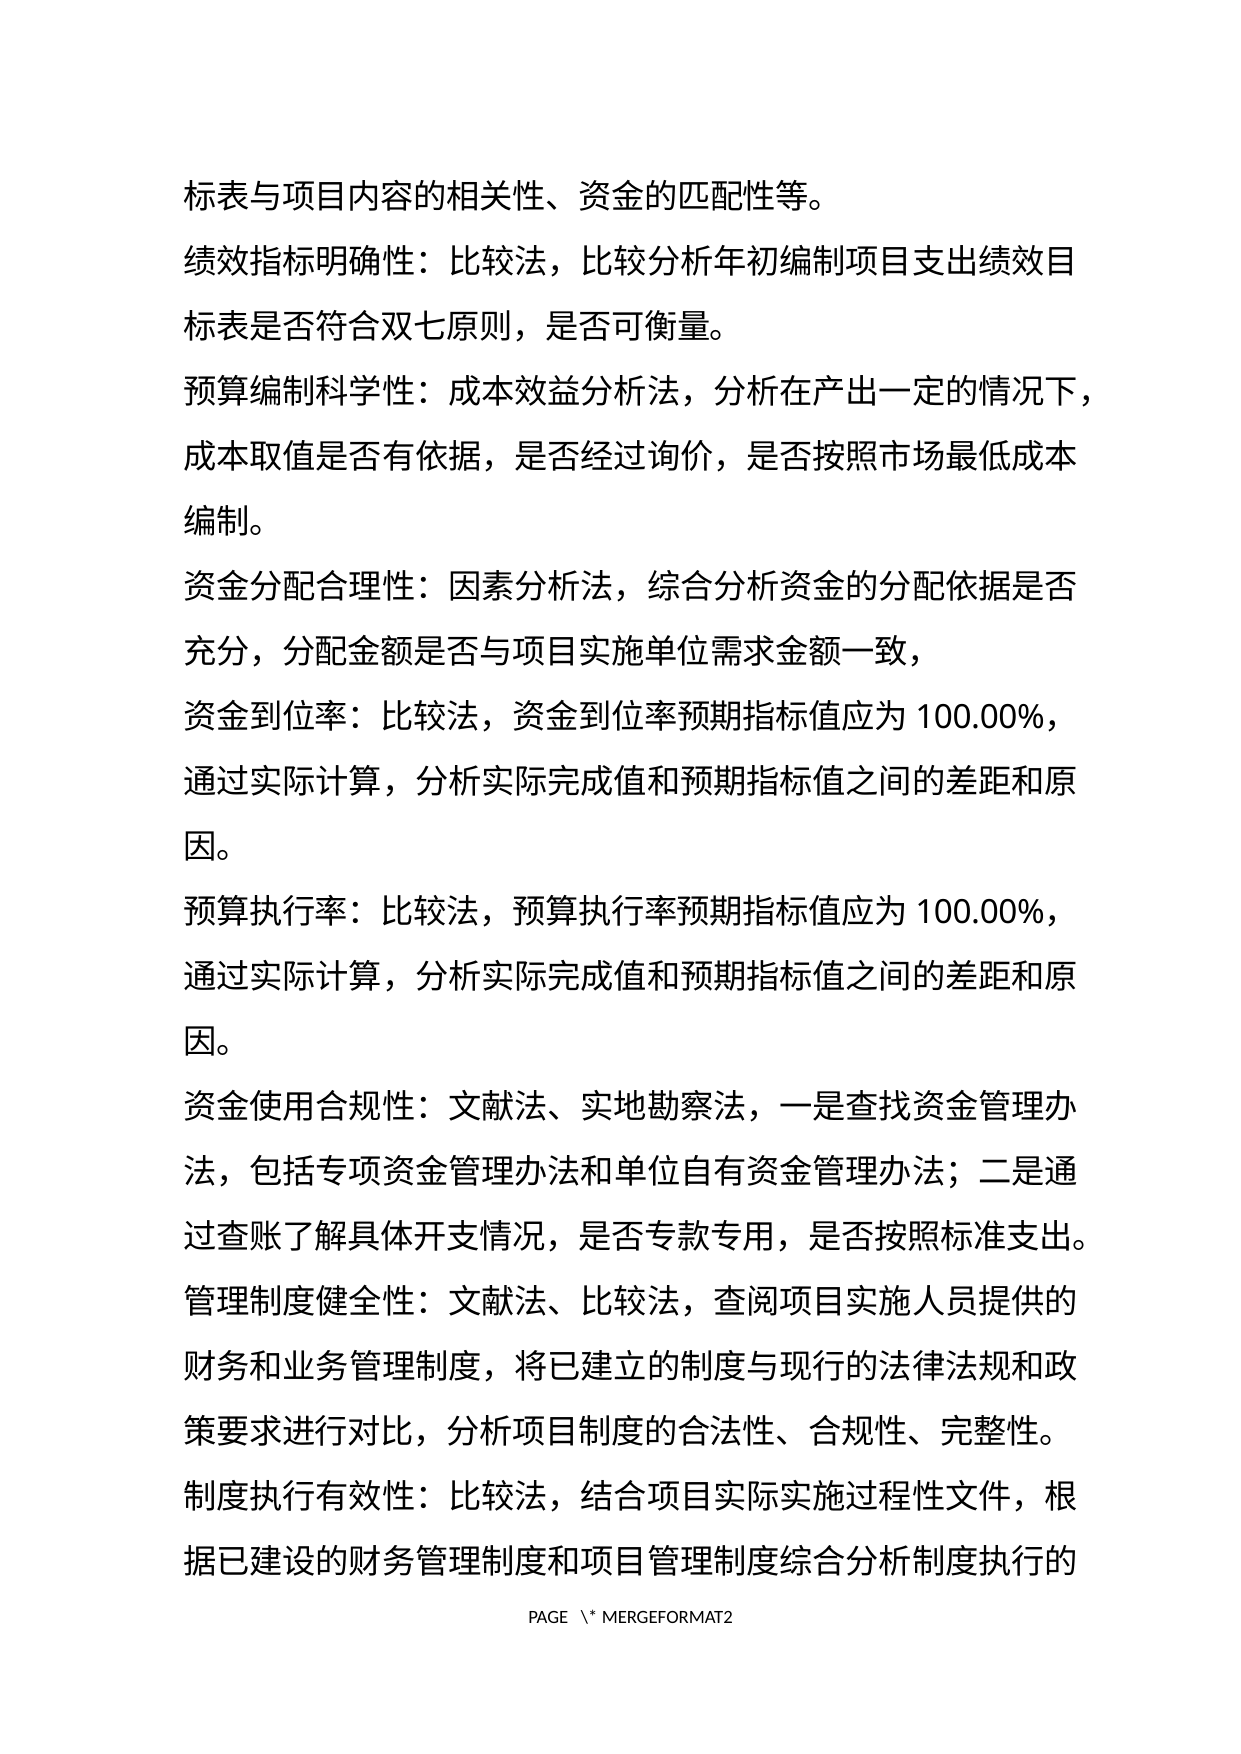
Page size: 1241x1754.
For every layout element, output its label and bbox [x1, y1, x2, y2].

text [183, 162, 1078, 1592]
